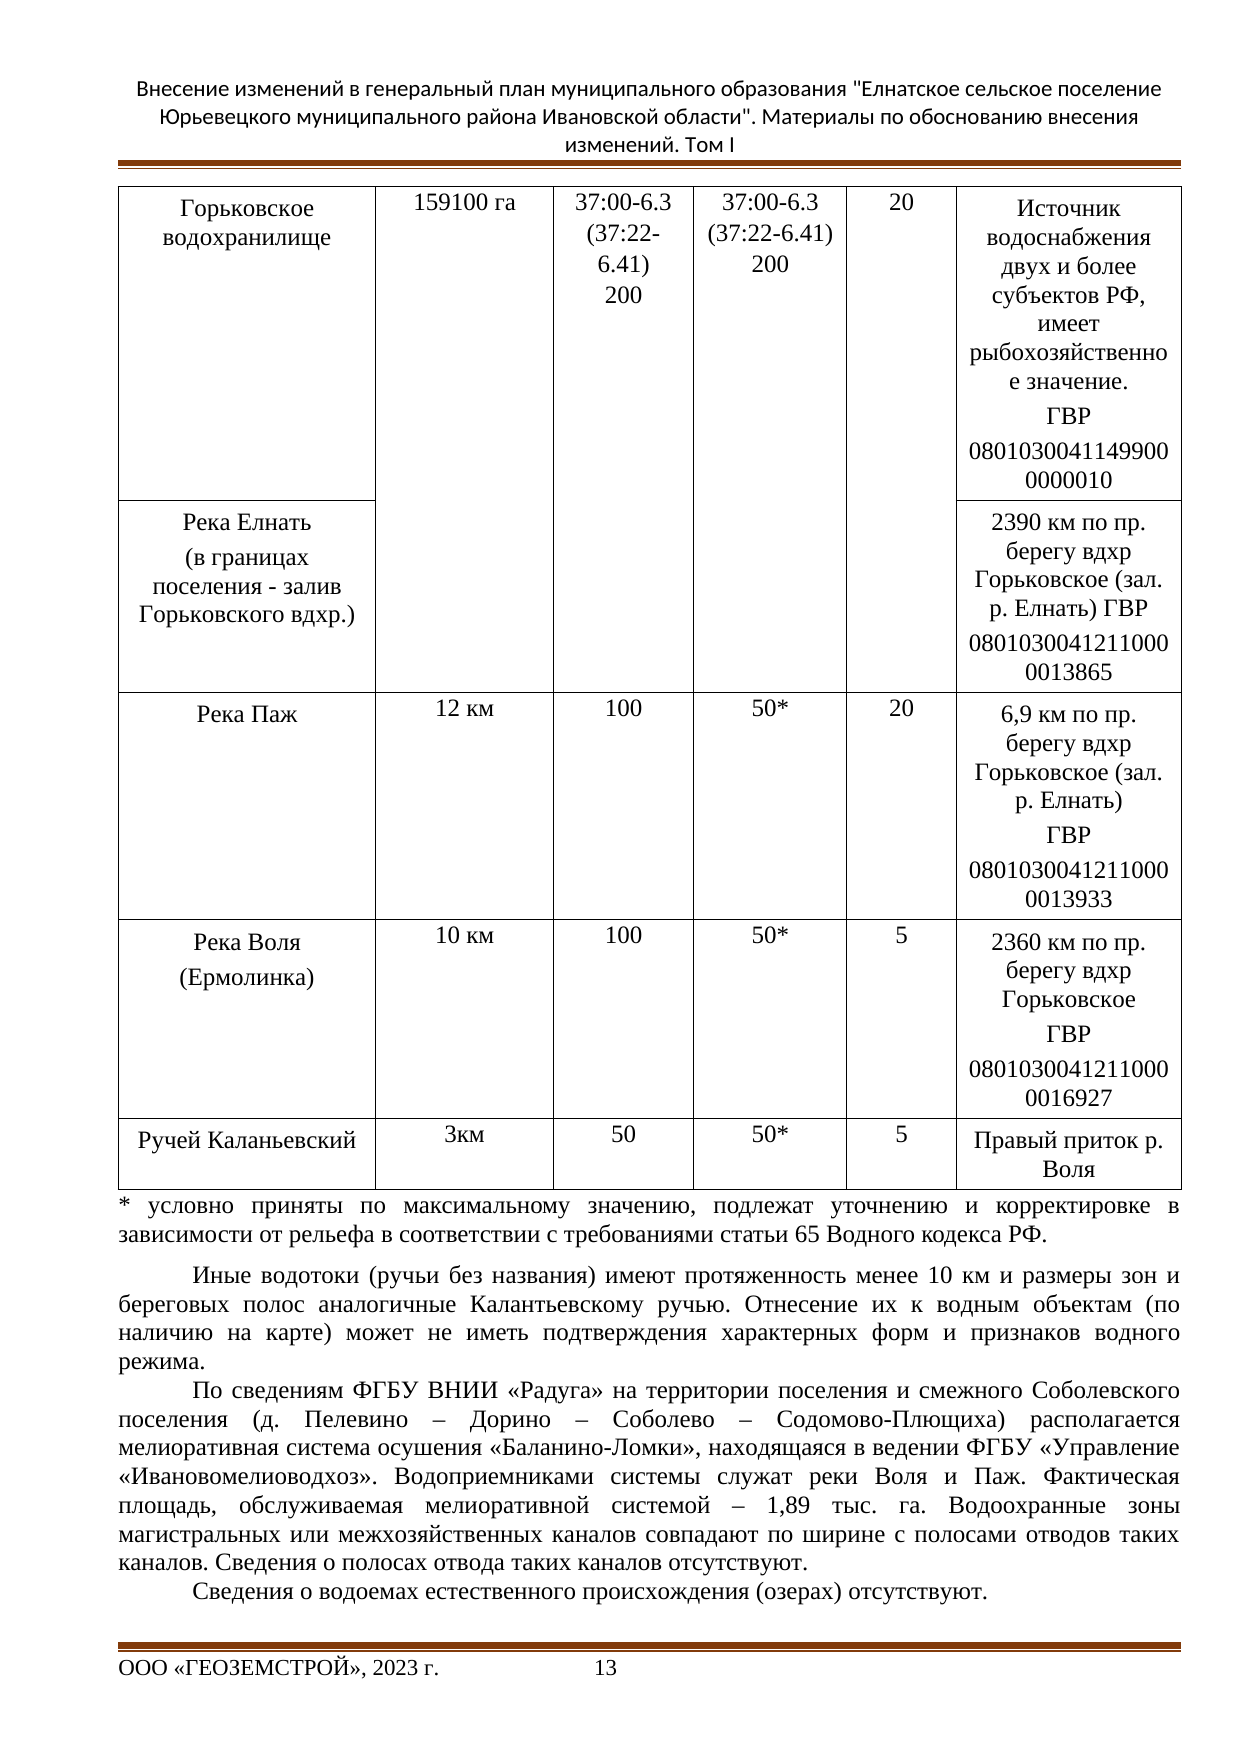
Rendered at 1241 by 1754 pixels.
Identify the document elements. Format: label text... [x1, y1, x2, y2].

text По сведениям ФГБУ ВНИИ «Радуга» на территории поселения и смежного Соболевского поселения (д. Пелевино – Дорино – Соболево – Содомово-Плющиха) располагается мелиоративная система осушения «Баланино-Ломки», находящаяся в ведении ФГБУ «Управление «Ивановомелиоводхоз». Водоприемниками системы служат реки Воля и Паж. Фактическая площадь, обслуживаемая мелиоративной системой – 1,89 тыс. га. Водоохранные зоны магистральных или межхозяйственных каналов совпадают по ширине с полосами отводов таких каналов. Сведения о полосах отвода таких каналов отсутствуют. [118, 1375, 1181, 1576]
table_cell 10 км [376, 920, 553, 1118]
table_cell 37:00-6.3 (37:22-6.41) 200 [554, 187, 693, 692]
table_cell 6,9 км по пр. берегу вдхр Горьковское (зал. р. Елнать) ГВР 08010300412110000013933 [957, 693, 1181, 919]
table_cell Правый приток р. Воля [957, 1119, 1181, 1189]
text * условно приняты по максимальному значению, подлежат уточнению и корректировке в зависимости от рельефа в соответствии с требованиями статьи 65 Водного кодекса РФ. [118, 1190, 1181, 1247]
table_cell 2390 км по пр. берегу вдхр Горьковское (зал. р. Елнать) ГВР 08010300412110000013865 [957, 501, 1181, 692]
table_cell 5 [847, 920, 956, 1118]
table_cell 50* [694, 1119, 846, 1189]
table_cell 50 [554, 1119, 693, 1189]
table_cell 50* [694, 920, 846, 1118]
table_cell 12 км [376, 693, 553, 919]
table_cell 5 [847, 1119, 956, 1189]
table_cell 20 [847, 693, 956, 919]
text Сведения о водоемах естественного происхождения (озерах) отсутствуют. [118, 1576, 1181, 1605]
table_cell Горьковское водохранилище [119, 187, 375, 500]
table_cell 100 [554, 920, 693, 1118]
table_cell Источник водоснабжения двух и более субъектов РФ, имеет рыбохозяйственное значение. ГВР 08010300411499000000010 [957, 187, 1181, 500]
table_cell 37:00-6.3 (37:22-6.41) 200 [694, 187, 846, 692]
table_cell 20 [847, 187, 956, 692]
table_cell Река Елнать (в границах поселения - залив Горьковского вдхр.) [119, 501, 375, 692]
table_cell 2360 км по пр. берегу вдхр Горьковское ГВР 08010300412110000016927 [957, 920, 1181, 1118]
text Иные водотоки (ручьи без названия) имеют протяженность менее 10 км и размеры зон и береговых полос аналогичные Калантьевскому ручью. Отнесение их к водным объектам (по наличию на карте) может не иметь подтверждения характерных форм и признаков водного режима. [118, 1260, 1181, 1375]
table_cell 100 [554, 693, 693, 919]
table_cell 3км [376, 1119, 553, 1189]
table_cell Река Паж [119, 693, 375, 919]
table_cell 50* [694, 693, 846, 919]
table_cell Река Воля (Ермолинка) [119, 920, 375, 1118]
table_cell 159100 га [376, 187, 553, 692]
table_cell Ручей Каланьевский [119, 1119, 375, 1189]
